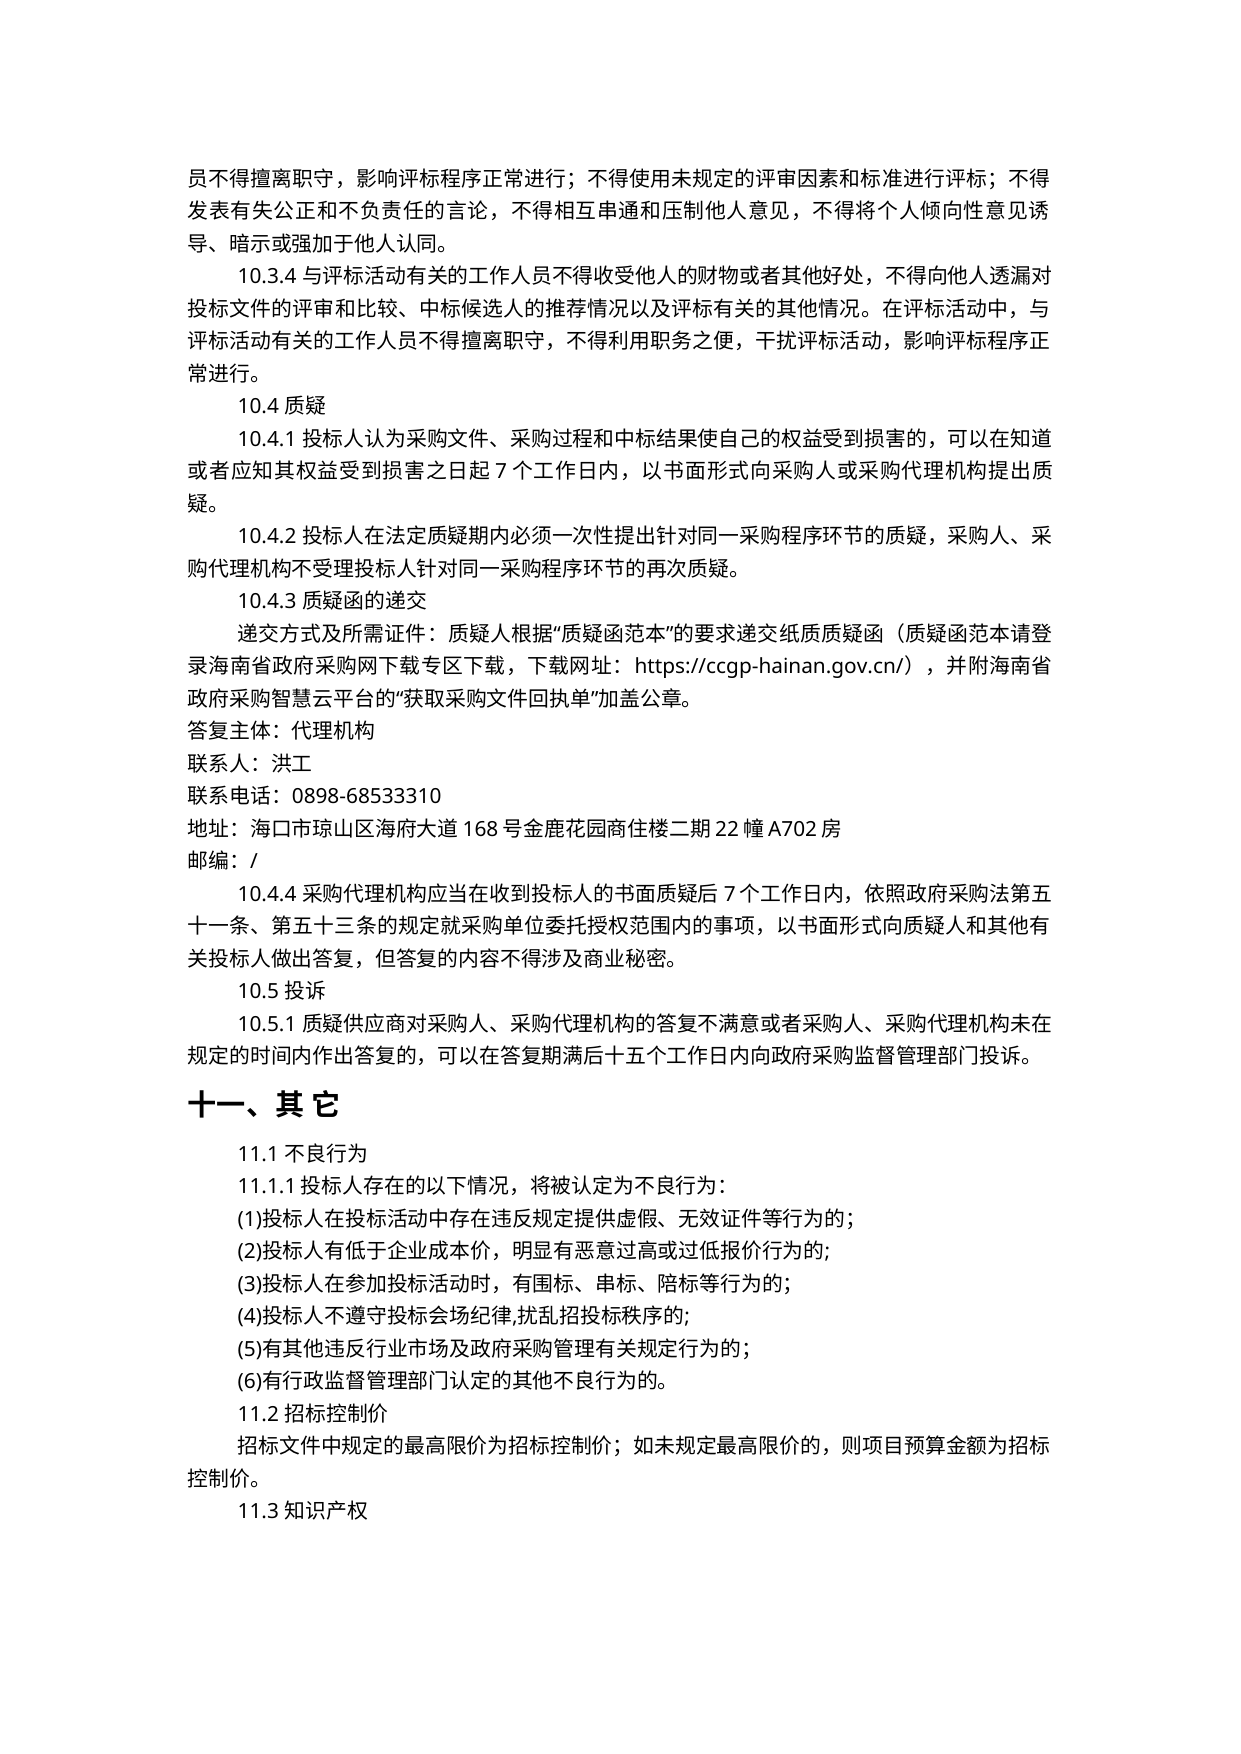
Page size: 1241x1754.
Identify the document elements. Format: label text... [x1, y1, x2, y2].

text 答复主体：代理机构 [187, 714, 1053, 747]
text (5)有其他违反行业市场及政府采购管理有关规定行为的； [187, 1332, 1053, 1364]
text 十一、其 它 [187, 1072, 1053, 1137]
text (6)有行政监督管理部门认定的其他不良行为的。 [187, 1364, 1053, 1397]
text 邮编：/ [187, 844, 1053, 877]
text 10.4.1 投标人认为采购文件、采购过程和中标结果使自己的权益受到损害的，可以在知道或者应知其权益受到损害之日起7个工作日内，以书面形式向采购人或采购代理机构提出质疑。 [187, 422, 1053, 519]
text 11.1 不良行为 [187, 1137, 1053, 1169]
text 10.4.4 采购代理机构应当在收到投标人的书面质疑后7个工作日内，依照政府采购法第五十一条、第五十三条的规定就采购单位委托授权范围内的事项，以书面形式向质疑人和其他有关投标人做出答复，但答复的内容不得涉及商业秘密。 [187, 877, 1053, 974]
text 11.3 知识产权 [187, 1494, 1053, 1527]
text (2)投标人有低于企业成本价，明显有恶意过高或过低报价行为的; [187, 1234, 1053, 1267]
text 10.5.1 质疑供应商对采购人、采购代理机构的答复不满意或者采购人、采购代理机构未在规定的时间内作出答复的，可以在答复期满后十五个工作日内向政府采购监督管理部门投诉。 [187, 1007, 1053, 1072]
text 10.4.2 投标人在法定质疑期内必须一次性提出针对同一采购程序环节的质疑，采购人、采购代理机构不受理投标人针对同一采购程序环节的再次质疑。 [187, 519, 1053, 584]
text 联系电话：0898-68533310 [187, 779, 1053, 812]
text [187, 162, 1053, 259]
text (3)投标人在参加投标活动时，有围标、串标、陪标等行为的； [187, 1267, 1053, 1299]
text 地址：海口市琼山区海府大道168号金鹿花园商住楼二期22幢A702房 [187, 812, 1053, 844]
text (1)投标人在投标活动中存在违反规定提供虚假、无效证件等行为的； [187, 1202, 1053, 1234]
text (4)投标人不遵守投标会场纪律,扰乱招投标秩序的; [187, 1299, 1053, 1332]
text 10.4 质疑 [187, 389, 1053, 422]
text 10.5 投诉 [187, 974, 1053, 1007]
text 10.4.3 质疑函的递交 [187, 584, 1053, 617]
text 11.1.1投标人存在的以下情况，将被认定为不良行为： [187, 1169, 1053, 1202]
text 10.3.4 与评标活动有关的工作人员不得收受他人的财物或者其他好处，不得向他人透漏对投标文件的评审和比较、中标候选人的推荐情况以及评标有关的其他情况。在评标活动中，与评标活动有关的工作人员不得擅离职守，不得利用职务之便，干扰评标活动，影响评标程序正常进行。 [187, 259, 1053, 389]
text 联系人：洪工 [187, 747, 1053, 779]
text 递交方式及所需证件：质疑人根据“质疑函范本”的要求递交纸质质疑函（质疑函范本请登录海南省政府采购网下载专区下载，下载网址：https://ccgp-hainan.gov.cn/），并附海南省政府采购智慧云平台的“获取采购文件回执单”加盖公章。 [187, 617, 1053, 714]
text 11.2 招标控制价 [187, 1397, 1053, 1429]
text 招标文件中规定的最高限价为招标控制价；如未规定最高限价的，则项目预算金额为招标控制价。 [187, 1429, 1053, 1494]
